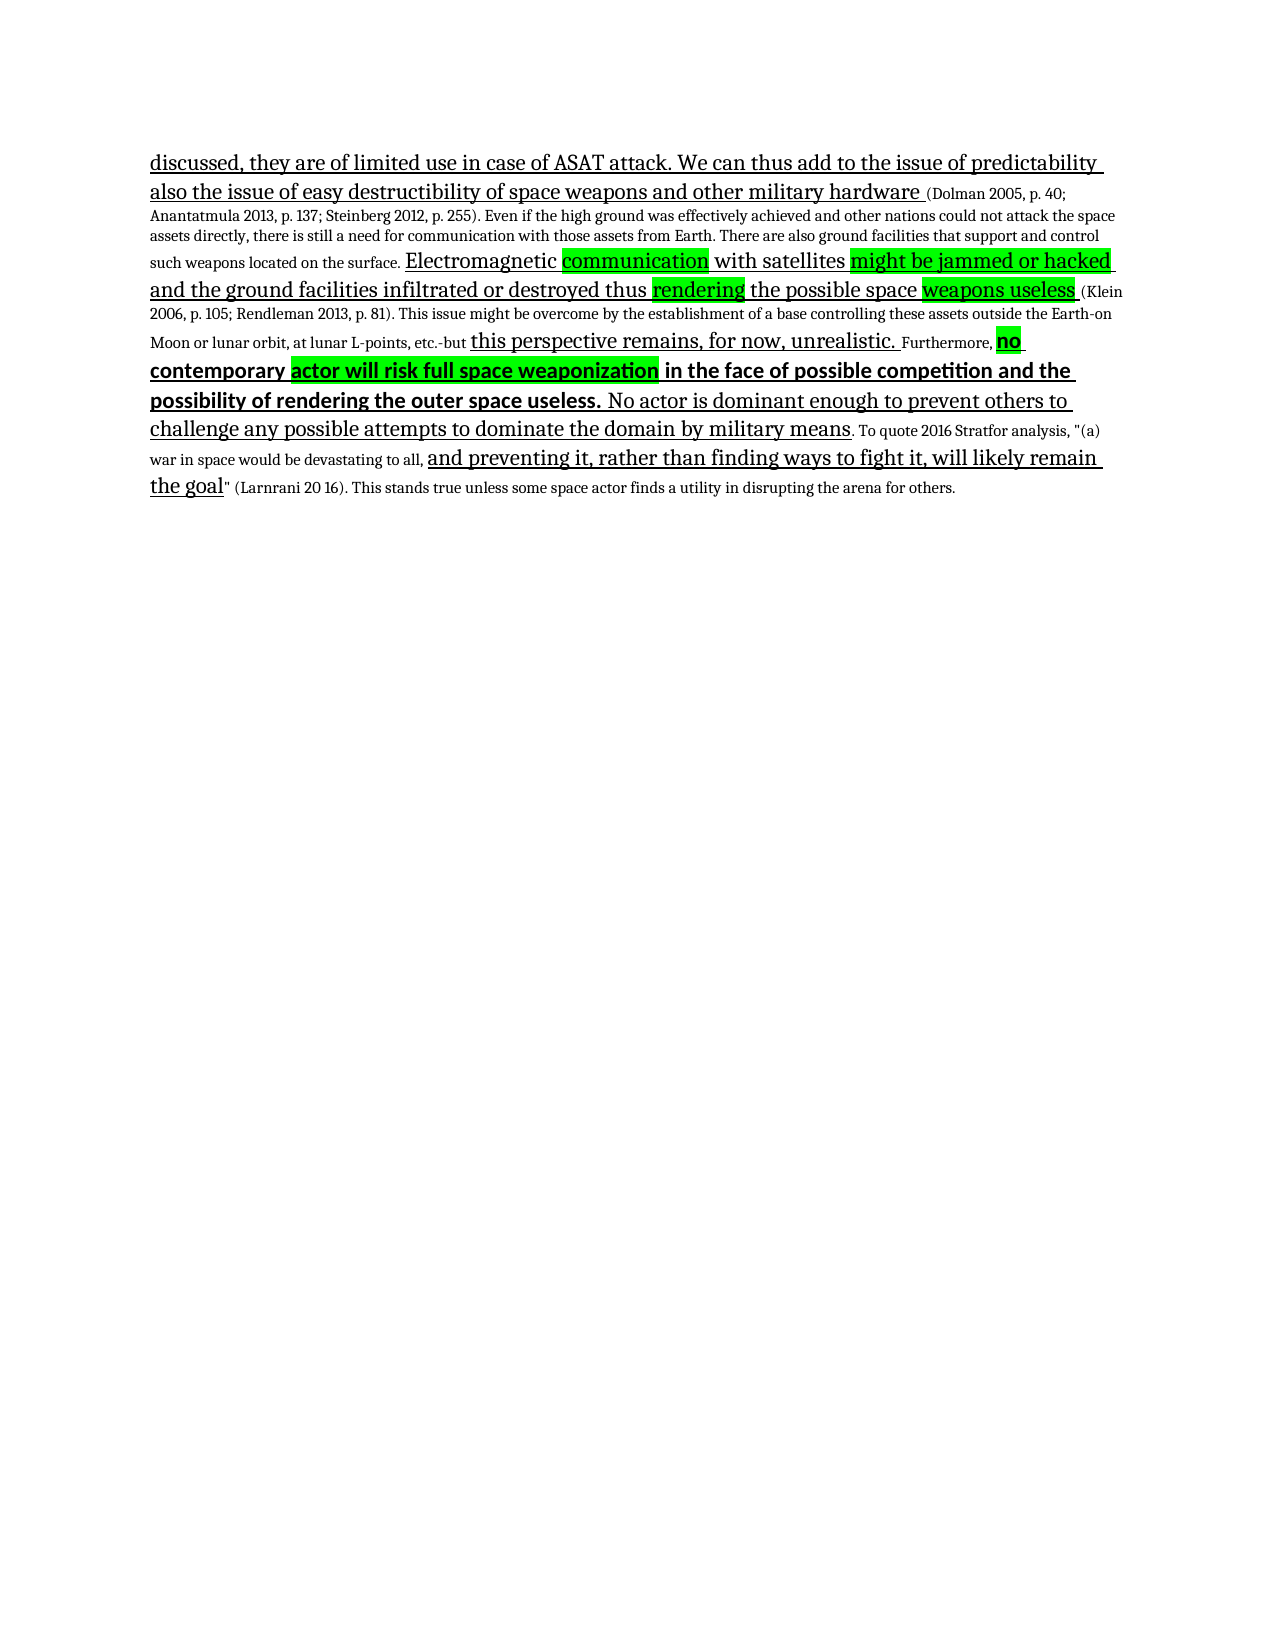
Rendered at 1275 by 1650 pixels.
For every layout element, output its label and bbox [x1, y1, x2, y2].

text [150, 150, 1125, 499]
